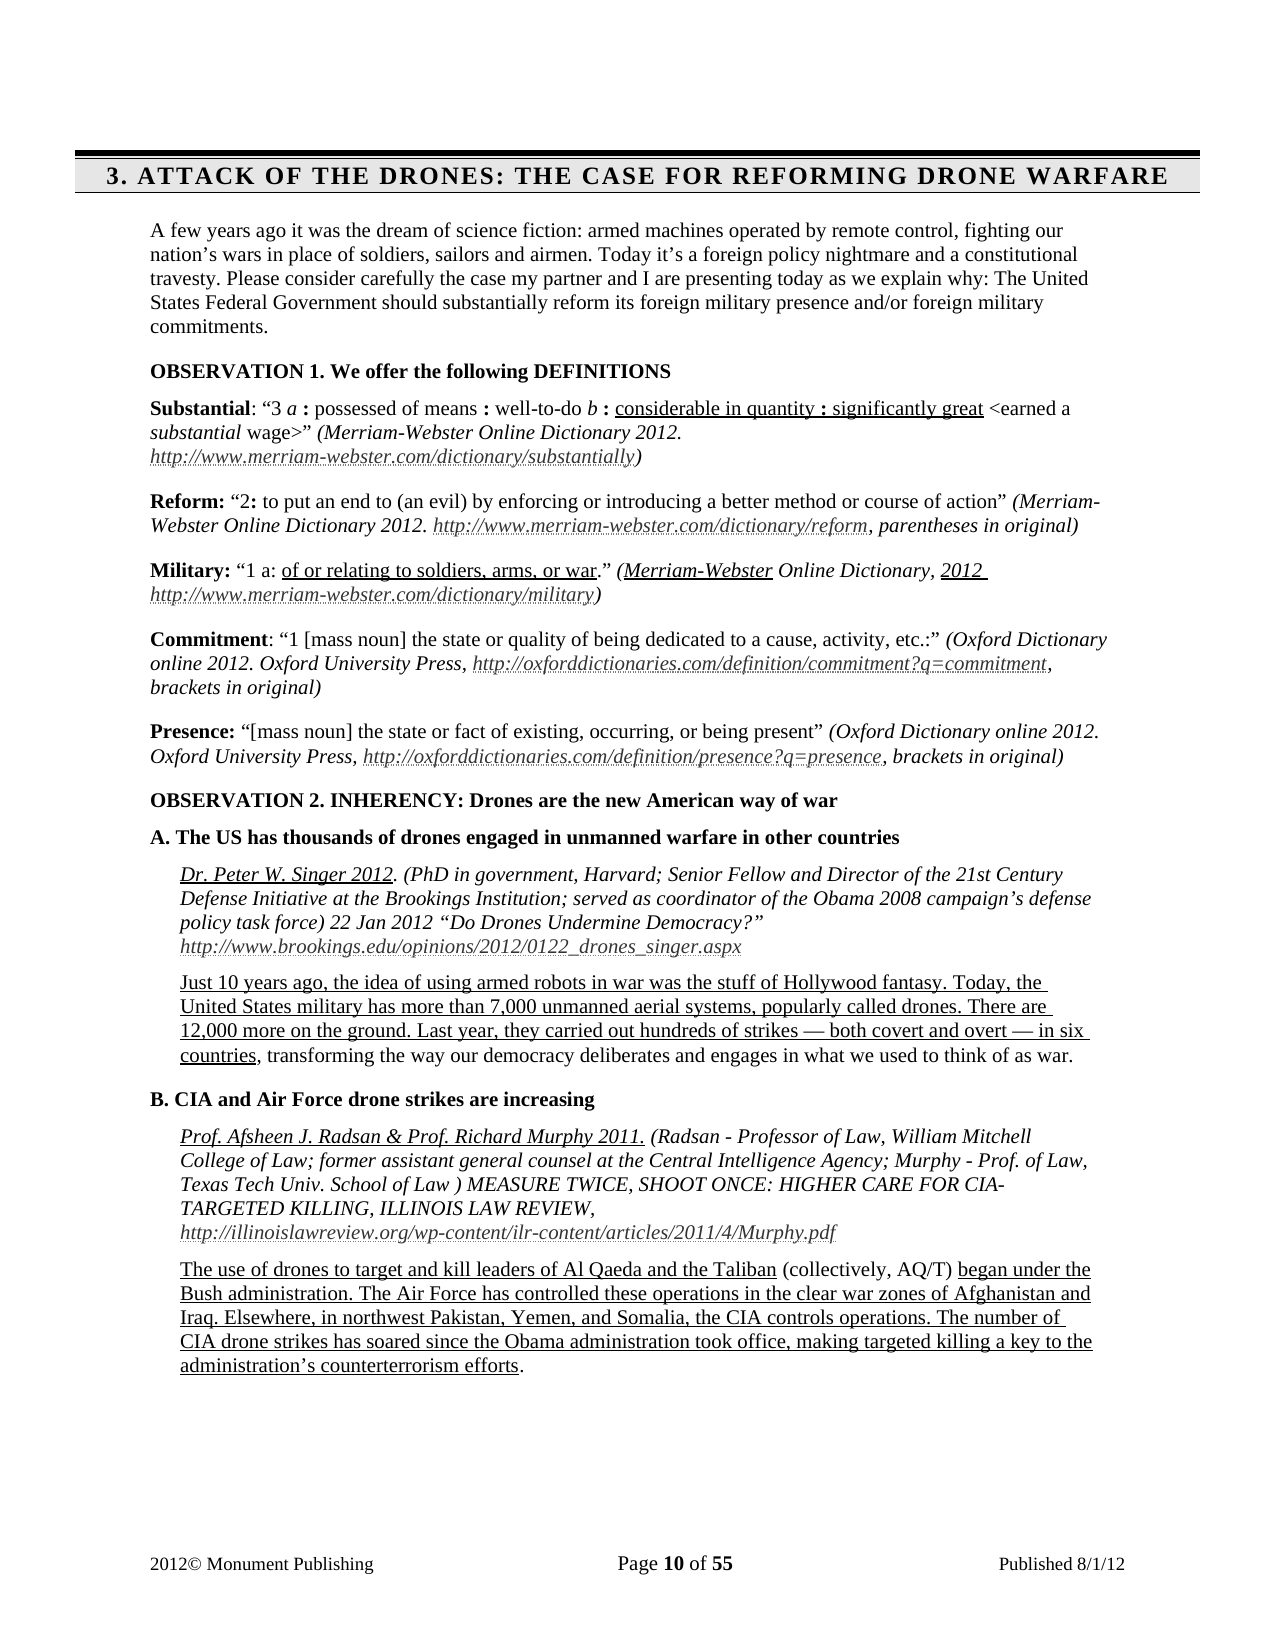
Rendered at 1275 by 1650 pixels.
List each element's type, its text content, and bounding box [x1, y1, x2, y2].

text The use of drones to target and kill leaders of Al Qaeda and the Taliban (collectively, AQ/T) began under the Bush administration. The Air Force has controlled these operations in the clear war zones of Afghanistan and Iraq. Elsewhere, in northwest Pakistan, Yemen, and Somalia, the CIA controls operations. The number of CIA drone strikes has soared since the Obama administration took office, making targeted killing a key to the administration’s counterterrorism efforts. [180, 1257, 1095, 1377]
subtitle 3. ATTACK OF THE DRONES: THE CASE FOR REFORMING DRONE WARFARE [75, 159, 1200, 192]
text Dr. Peter W. Singer 2012. (PhD in government, Harvard; Senior Fellow and Director of the 21st Century Defense Initiative at the Brookings Institution; served as coordinator of the Obama 2008 campaign’s defense policy task force) 22 Jan 2012 “Do Drones Undermine Democracy?” http://www.brookings.edu/opinions/2012/0122_drones_singer.aspx [180, 862, 1095, 958]
text Military: “1 a: of or relating to soldiers, arms, or war.” (Merriam-Webster Online Dictionary, 2012 http://www.merriam-webster.com/dictionary/military) [150, 557, 1125, 606]
text OBSERVATION 1. We offer the following DEFINITIONS [150, 359, 1125, 383]
text Reform: “2: to put an end to (an evil) by enforcing or introducing a better method or course of action” (Merriam-Webster Online Dictionary 2012. http://www.merriam-webster.com/dictionary/reform, parentheses in original) [150, 488, 1125, 537]
text Commitment: “1 [mass noun] the state or quality of being dedicated to a cause, activity, etc.:” (Oxford Dictionary online 2012. Oxford University Press, http://oxforddictionaries.com/definition/commitment?q=commitment, brackets in original) [150, 626, 1125, 699]
text B. CIA and Air Force drone strikes are increasing [150, 1087, 1125, 1111]
text Substantial: “3 a : possessed of means : well-to-do b : considerable in quantity : significantly great <earned a substantial wage>” (Merriam-Webster Online Dictionary 2012. http://www.merriam-webster.com/dictionary/substantially) [150, 396, 1125, 468]
text Presence: “[mass noun] the state or fact of existing, occurring, or being present” (Oxford Dictionary online 2012. Oxford University Press, http://oxforddictionaries.com/definition/presence?q=presence, brackets in original) [150, 719, 1125, 768]
text Prof. Afsheen J. Radsan & Prof. Richard Murphy 2011. (Radsan - Professor of Law, William Mitchell College of Law; former assistant general counsel at the Central Intelligence Agency; Murphy - Prof. of Law, Texas Tech Univ. School of Law ) MEASURE TWICE, SHOOT ONCE: HIGHER CARE FOR CIA-TARGETED KILLING, ILLINOIS LAW REVIEW, http://illinoislawreview.org/wp-content/ilr-content/articles/2011/4/Murphy.pdf [180, 1124, 1095, 1244]
text A. The US has thousands of drones engaged in unmanned warfare in other countries [150, 825, 1125, 849]
text OBSERVATION 2. INHERENCY: Drones are the new American way of war [150, 788, 1125, 812]
text A few years ago it was the dream of science fiction: armed machines operated by remote control, fighting our nation’s wars in place of soldiers, sailors and airmen. Today it’s a foreign policy nightmare and a constitutional travesty. Please consider carefully the case my partner and I are presenting today as we explain why: The United States Federal Government should substantially reform its foreign military presence and/or foreign military commitments. [150, 218, 1125, 338]
text Just 10 years ago, the idea of using armed robots in war was the stuff of Hollywood fantasy. Today, the United States military has more than 7,000 unmanned aerial systems, popularly called drones. There are 12,000 more on the ground. Last year, they carried out hundreds of strikes — both covert and overt — in six countries, transforming the way our democracy deliberates and engages in what we used to think of as war. [180, 970, 1095, 1067]
